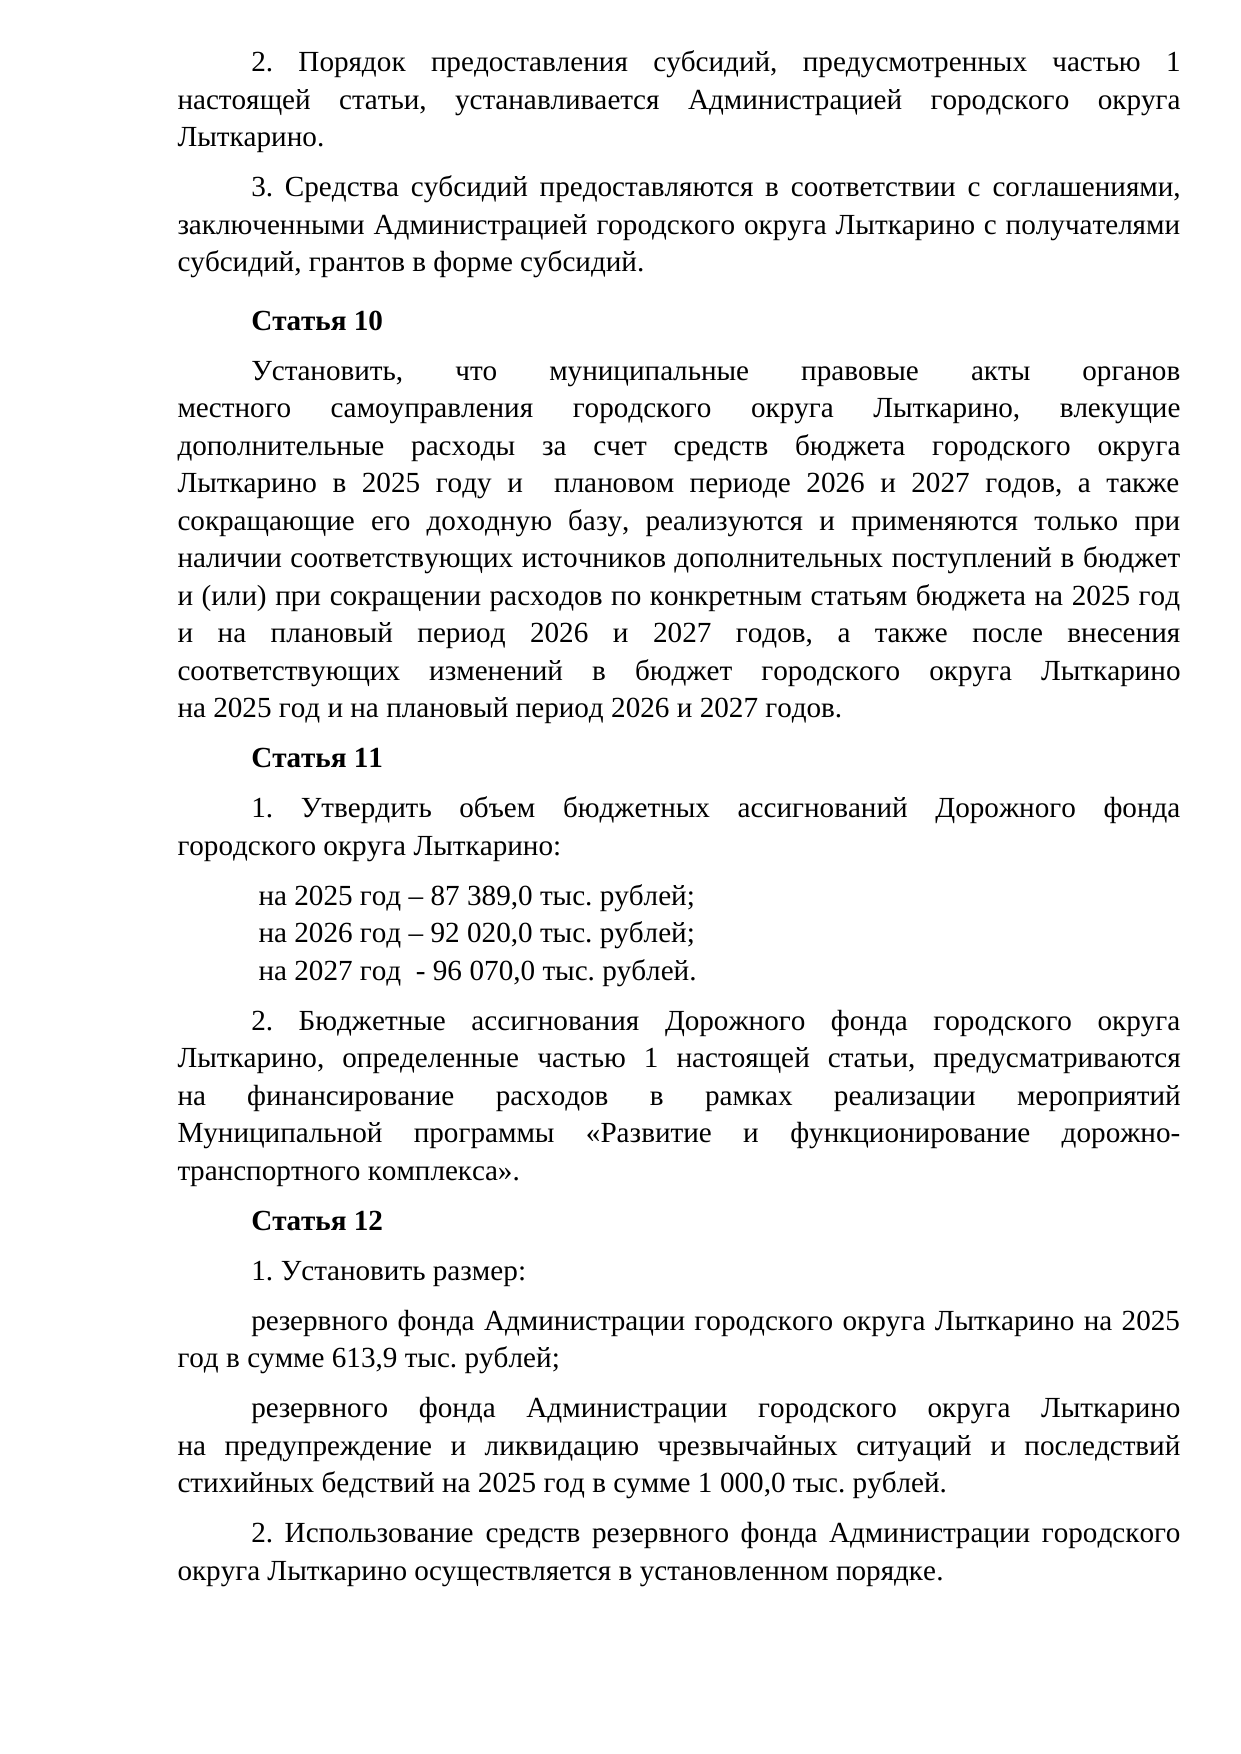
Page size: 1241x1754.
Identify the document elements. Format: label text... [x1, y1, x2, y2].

text 2. Бюджетные ассигнования Дорожного фонда городского округа Лыткарино, определенные частью 1 настоящей статьи, предусматриваются на финансирование расходов в рамках реализации мероприятий Муниципальной программы «Развитие и функционирование дорожно-транспортного комплекса». [177, 1003, 1181, 1186]
text Установить, что муниципальные правовые акты органов местного самоуправления городского округа Лыткарино, влекущие дополнительные расходы за счет средств бюджета городского округа Лыткарино в 2025 году и плановом периоде 2026 и 2027 годов, а также сокращающие его доходную базу, реализуются и применяются только при наличии соответствующих источников дополнительных поступлений в бюджет и (или) при сокращении расходов по конкретным статьям бюджета на 2025 год и на плановый период 2026 и 2027 годов, а также после внесения соответствующих изменений в бюджет городского округа Лыткарино на 2025 год и на плановый период 2026 и 2027 годов. [177, 353, 1181, 724]
subtitle Статья 10 [177, 303, 1181, 336]
list Установить размер: [177, 1253, 1181, 1286]
text 2. Использование средств резервного фонда Администрации городского округа Лыткарино осуществляется в установленном порядке. [177, 1515, 1181, 1586]
list 2. Порядок предоставления субсидий, предусмотренных частью 1 настоящей статьи, устанавливается Администрацией городского округа Лыткарино. [177, 44, 1181, 153]
text резервного фонда Администрации городского округа Лыткарино на предупреждение и ликвидацию чрезвычайных ситуаций и последствий стихийных бедствий на 2025 год в сумме 1 000,0 тыс. рублей. [177, 1390, 1181, 1499]
text резервного фонда Администрации городского округа Лыткарино на 2025 год в сумме 613,9 тыс. рублей; [177, 1303, 1181, 1374]
text на 2026 год – 92 020,0 тыс. рублей; [177, 915, 1181, 949]
text Статья 11 [177, 740, 1181, 774]
text на 2025 год – 87 389,0 тыс. рублей; [177, 878, 1181, 911]
text Статья 12 [177, 1203, 1181, 1236]
list 3. Средства субсидий предоставляются в соответствии с соглашениями, заключенными Администрацией городского округа Лыткарино с получателями субсидий, грантов в форме субсидий. [177, 169, 1181, 278]
text 1. Утвердить объем бюджетных ассигнований Дорожного фонда городского округа Лыткарино: [177, 790, 1181, 861]
text на 2027 год - 96 070,0 тыс. рублей. [177, 953, 1181, 986]
